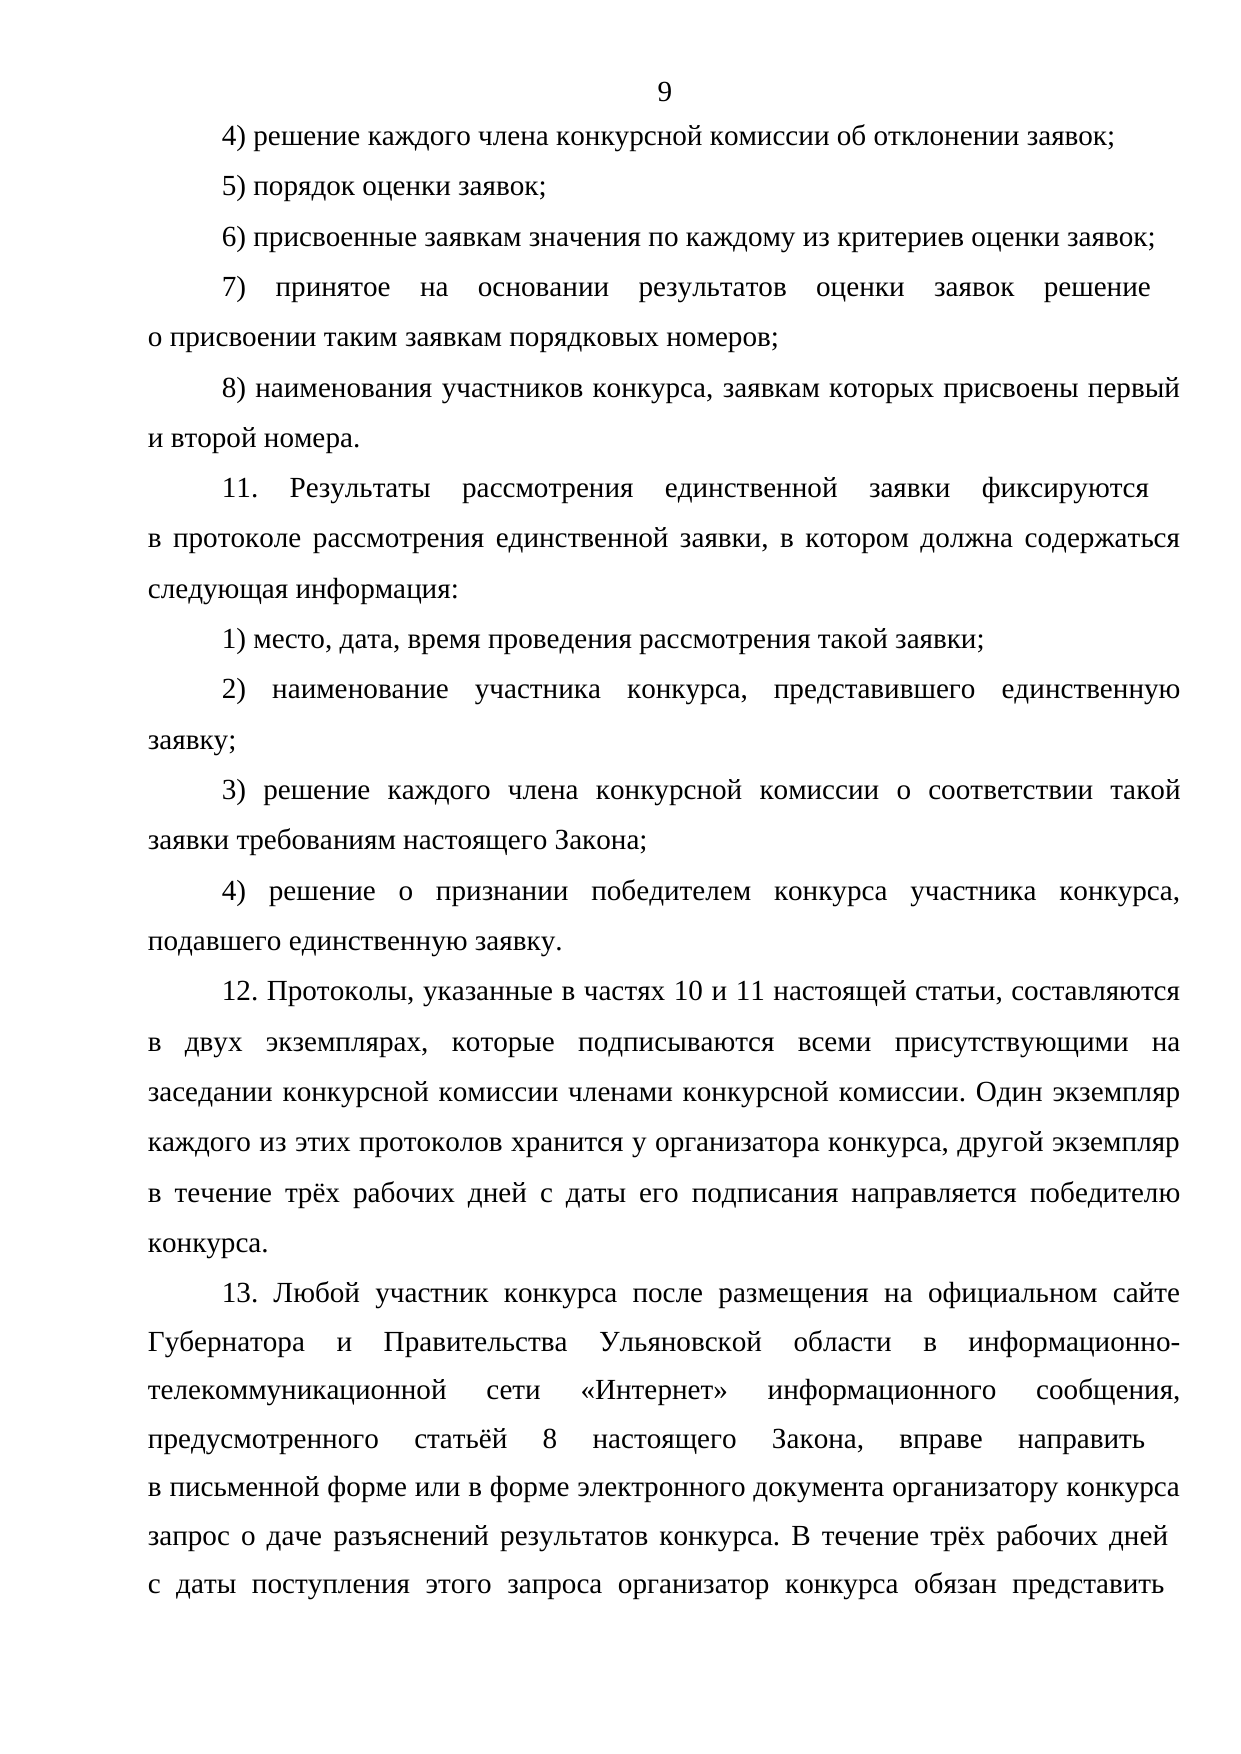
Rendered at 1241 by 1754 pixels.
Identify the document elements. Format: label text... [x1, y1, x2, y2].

text 2) наименование участника конкурса, представившего единственную заявку; [148, 672, 1181, 755]
text 7) принятое на основании результатов оценки заявок решение о присвоении таким заявкам порядковых номеров; [148, 269, 1181, 353]
text 8) наименования участников конкурса, заявкам которых присвоены первый и второй номера. [148, 370, 1181, 453]
text 12. Протоколы, указанные в частях 10 и 11 настоящей статьи, составляются в двух экземплярах, которые подписываются всеми присутствующими на заседании конкурсной комиссии членами конкурсной комиссии. Один экземпляр каждого из этих протоколов хранится у организатора конкурса, другой экземпляр в течение трёх рабочих дней с даты его подписания направляется победителю конкурса. [148, 973, 1181, 1258]
text 4) решение каждого члена конкурсной комиссии об отклонении заявок; [148, 118, 1181, 152]
text 4) решение о признании победителем конкурса участника конкурса, подавшего единственную заявку. [148, 873, 1181, 957]
text 3) решение каждого члена конкурсной комиссии о соответствии такой заявки требованиям настоящего Закона; [148, 772, 1181, 856]
text 11. Результаты рассмотрения единственной заявки фиксируются в протоколе рассмотрения единственной заявки, в котором должна содержаться следующая информация: [148, 470, 1181, 604]
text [148, 1275, 1181, 1600]
text 1) место, дата, время проведения рассмотрения такой заявки; [148, 621, 1181, 655]
text 6) присвоенные заявкам значения по каждому из критериев оценки заявок; [148, 219, 1181, 252]
text 5) порядок оценки заявок; [148, 168, 1181, 202]
